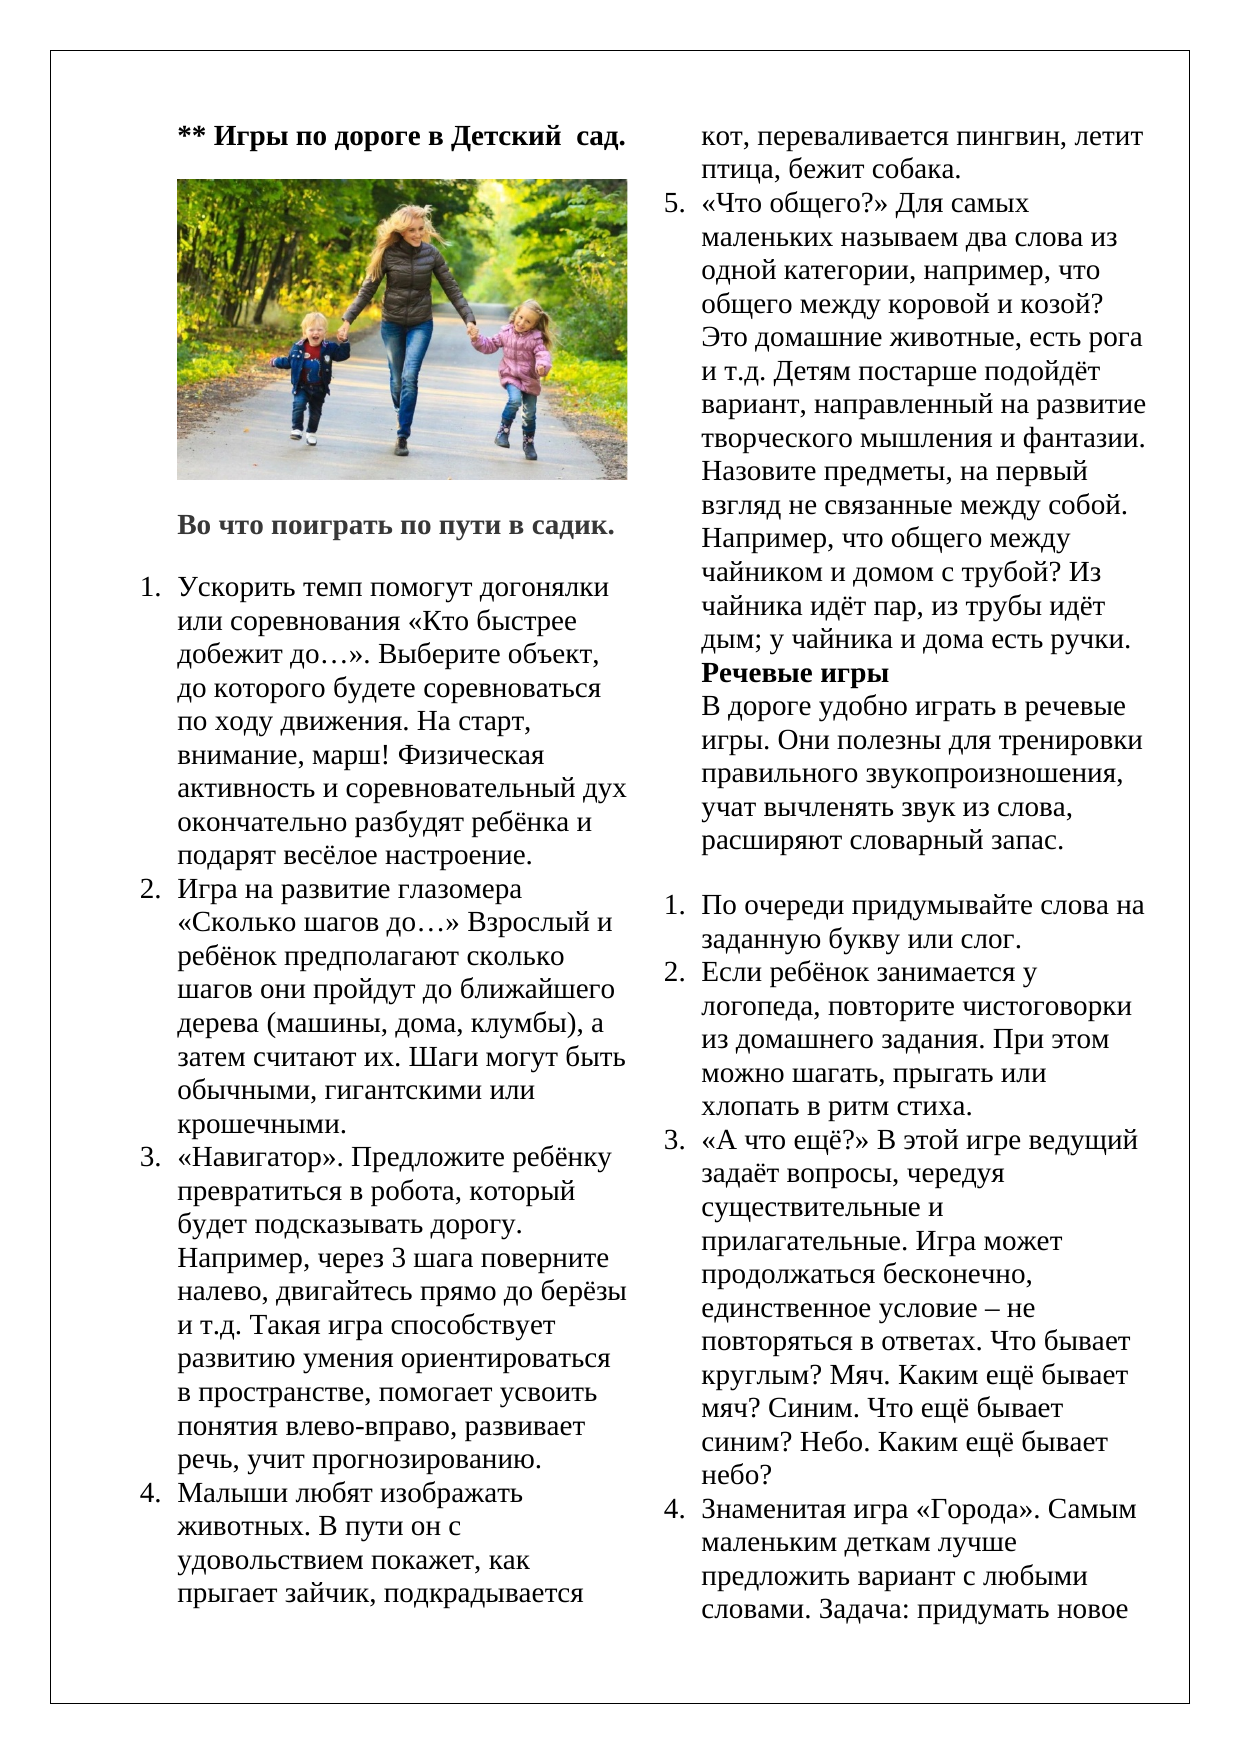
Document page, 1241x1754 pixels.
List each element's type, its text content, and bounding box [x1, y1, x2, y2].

text Во что поиграть по пути в садик. [177, 507, 627, 541]
list Игра на развитие глазомера «Сколько шагов до…» Взрослый и ребёнок предполагают сколько шагов они пройдут до ближайшего дерева (машины, дома, клумбы), а затем считают их. Шаги могут быть обычными, гигантскими или крошечными. [139, 871, 627, 1139]
list Малыши любят изображать животных. В пути он с удовольствием покажет, как прыгает зайчик, подкрадывается кот, переваливается пингвин, летит птица, бежит собака. [664, 118, 1152, 185]
list Малыши любят изображать животных. В пути он с удовольствием покажет, как прыгает зайчик, подкрадывается кот, переваливается пингвин, летит птица, бежит собака. [139, 1475, 627, 1609]
list По очереди придумывайте слова на заданную букву или слог. [664, 887, 1152, 954]
text Речевые игры [701, 655, 1152, 688]
list Ускорить темп помогут догонялки или соревнования «Кто быстрее добежит до…». Выберите объект, до которого будете соревноваться по ходу движения. На старт, внимание, марш! Физическая активность и соревновательный дух окончательно разбудят ребёнка и подарят весёлое настроение. [139, 569, 627, 871]
list «А что ещё?» В этой игре ведущий задаёт вопросы, чередуя существительные и прилагательные. Игра может продолжаться бесконечно, единственное условие – не повторяться в ответах. Что бывает круглым? Мяч. Каким ещё бывает мяч? Синим. Что ещё бывает синим? Небо. Каким ещё бывает небо? [664, 1122, 1152, 1491]
list Если ребёнок занимается у логопеда, повторите чистоговорки из домашнего задания. При этом можно шагать, прыгать или хлопать в ритм стиха. [664, 954, 1152, 1122]
picture [177, 179, 628, 480]
list «Что общего?» Для самых маленьких называем два слова из одной категории, например, что общего между коровой и козой? Это домашние животные, есть рога и т.д. Детям постарше подойдёт вариант, направленный на развитие творческого мышления и фантазии. Назовите предметы, на первый взгляд не связанные между собой. Например, что общего между чайником и домом с трубой? Из чайника идёт пар, из трубы идёт дым; у чайника и дома есть ручки. [664, 185, 1152, 655]
list «Навигатор». Предложите ребёнку превратиться в робота, который будет подсказывать дорогу. Например, через 3 шага поверните налево, двигайтесь прямо до берёзы и т.д. Такая игра способствует развитию умения ориентироваться в пространстве, помогает усвоить понятия влево-вправо, развивает речь, учит прогнозированию. [139, 1139, 627, 1475]
text ** Игры по дороге в Детский сад. [177, 118, 627, 152]
text В дороге удобно играть в речевые игры. Они полезны для тренировки правильного звукопроизношения, учат вычленять звук из слова, расширяют словарный запас. [701, 688, 1152, 856]
